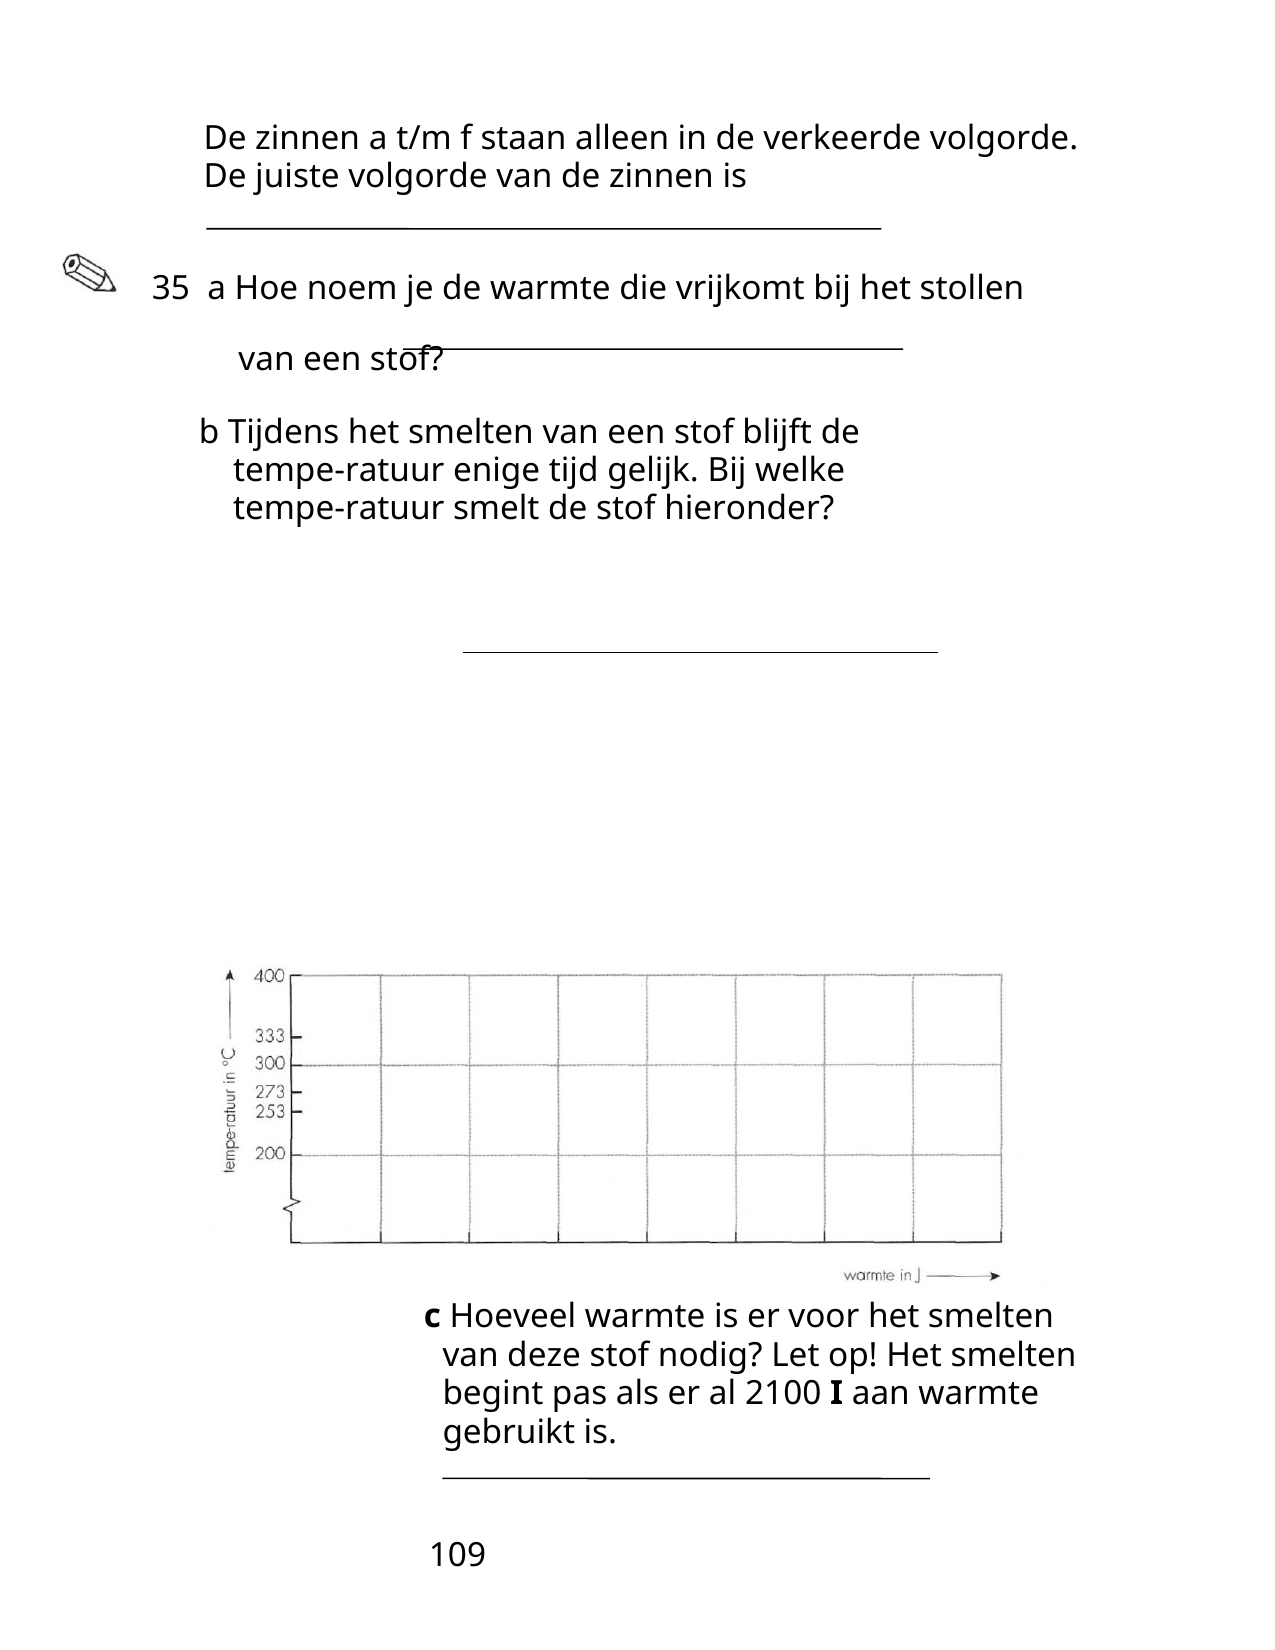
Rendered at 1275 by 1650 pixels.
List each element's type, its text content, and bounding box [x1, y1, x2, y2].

text van een stof? [152, 330, 1084, 375]
text b Tijdens het smelten van een stof blijft de tempe-ratuur enige tijd gelijk. Bij welke tempe-ratuur smelt de stof hieronder? [198, 413, 960, 527]
text 35 a Hoe noem je de warmte die vrijkomt bij het stollen [152, 280, 1084, 330]
picture [56, 241, 125, 304]
text c Hoeveel warmte is er voor het smelten van deze stof nodig? Let op! Het smelten begint pas als er al 2100 I aan warmte gebruikt is. [423, 1297, 1084, 1451]
text De zinnen a t/m f staan alleen in de verkeerde volgorde. De juiste volgorde van de zinnen is [203, 118, 1084, 195]
picture [202, 952, 1112, 1295]
